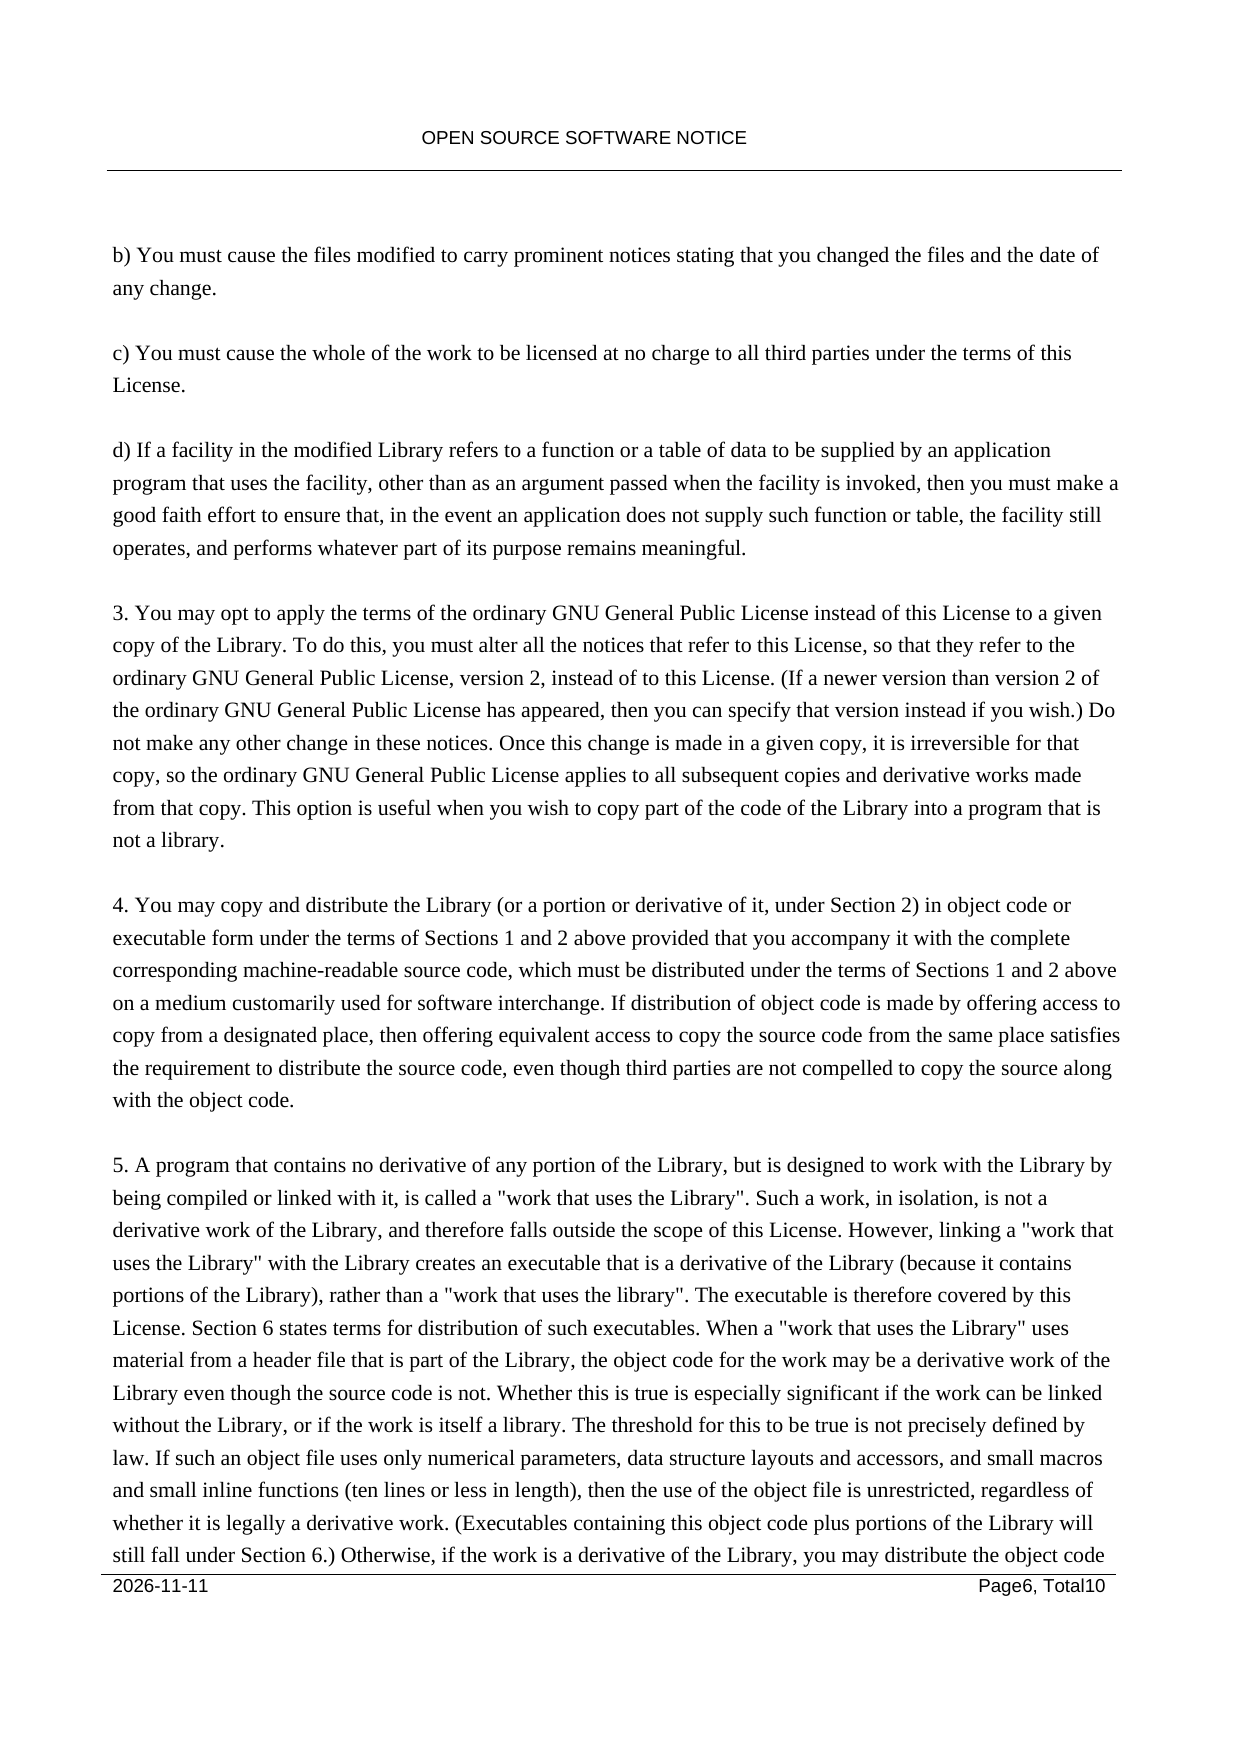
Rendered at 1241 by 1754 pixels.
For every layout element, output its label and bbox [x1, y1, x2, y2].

text [112, 206, 1128, 1571]
